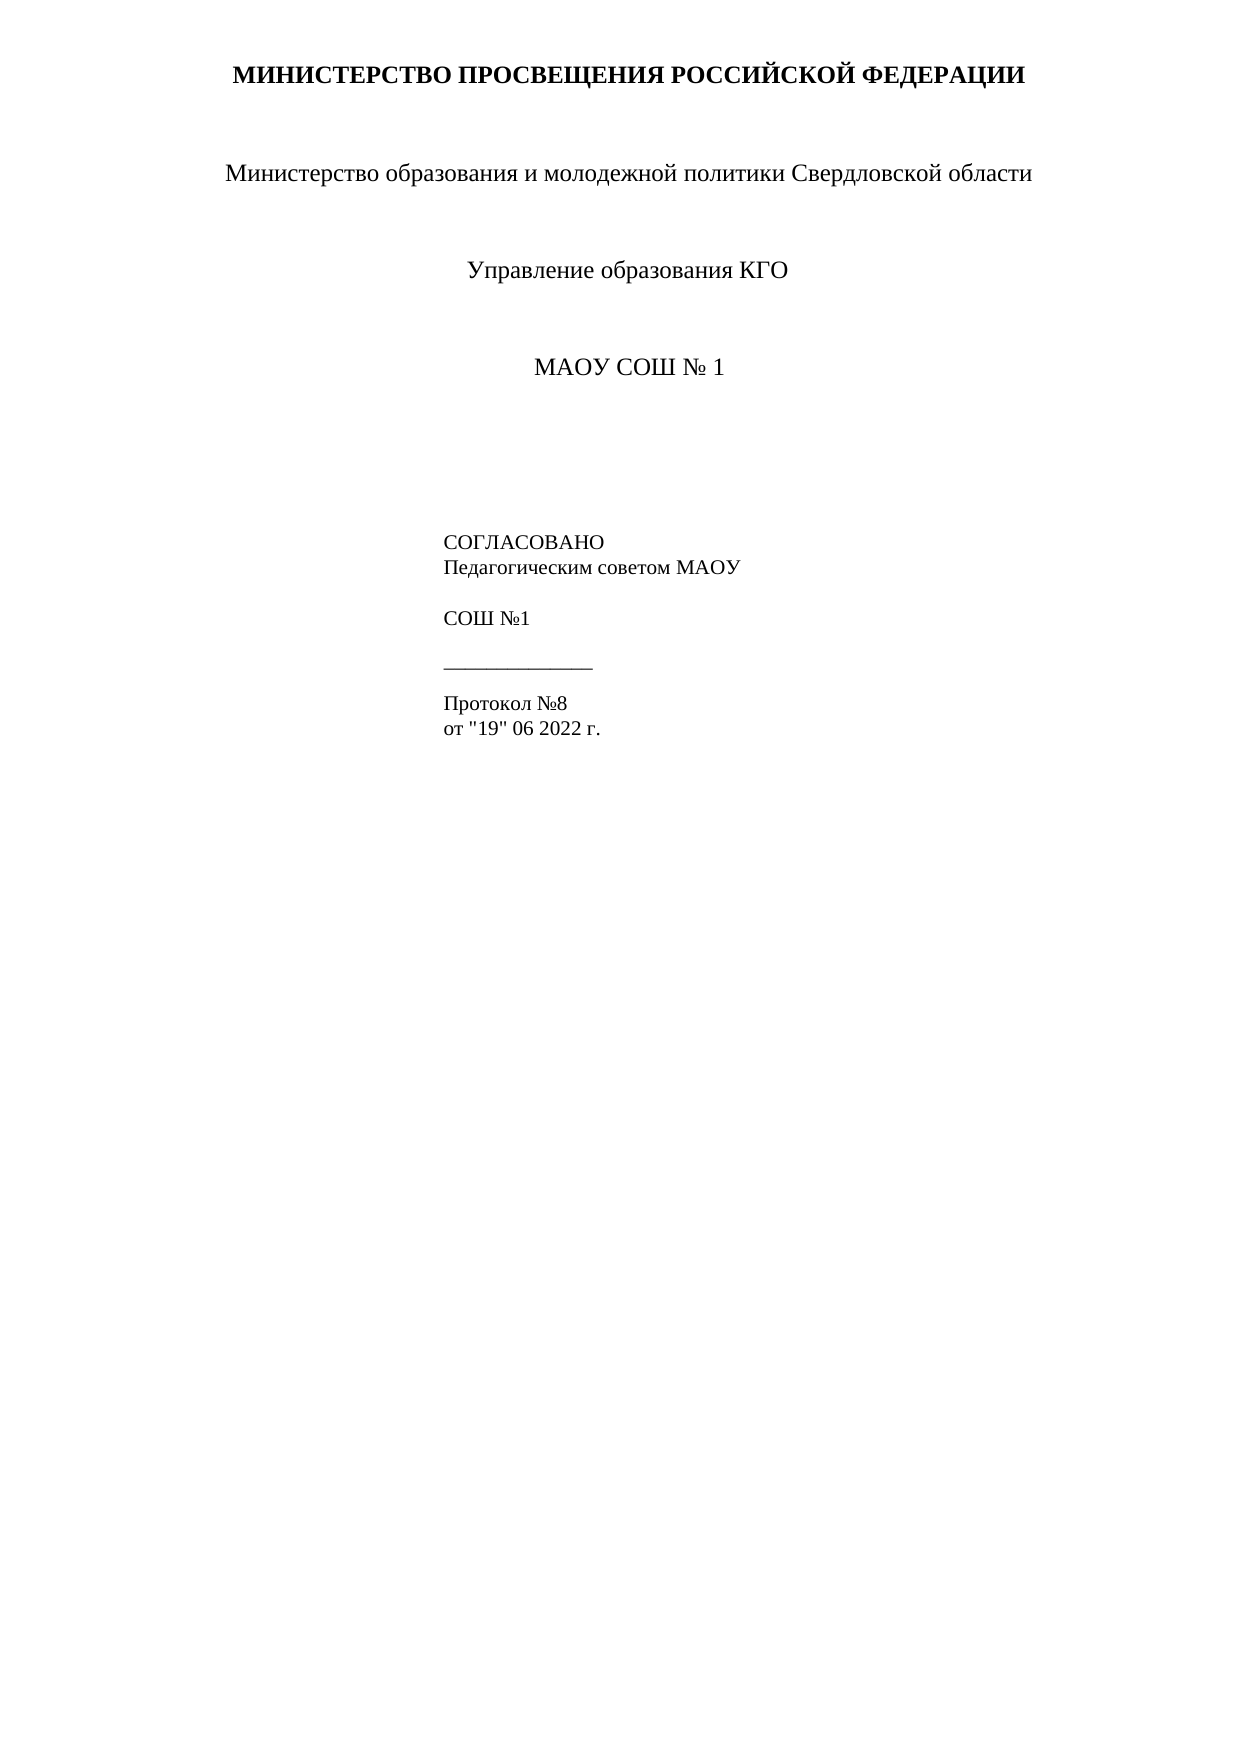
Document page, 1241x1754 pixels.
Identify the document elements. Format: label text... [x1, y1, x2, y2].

text ______________ [150, 649, 592, 672]
text СОГЛАСОВАНО Педагогическим советом МАОУ СОШ №1 [443, 530, 745, 630]
text Протокол №8 от "19" 06 2022 г. [443, 691, 610, 740]
text МАОУ СОШ № 1 [150, 353, 725, 381]
text Министерство образования и молодежной политики Свердловской области [225, 159, 1149, 186]
text Управление образования КГО [150, 256, 788, 283]
text МИНИСТЕРСТВО ПРОСВЕЩЕНИЯ РОССИЙСКОЙ ФЕДЕРАЦИИ [232, 62, 1149, 89]
